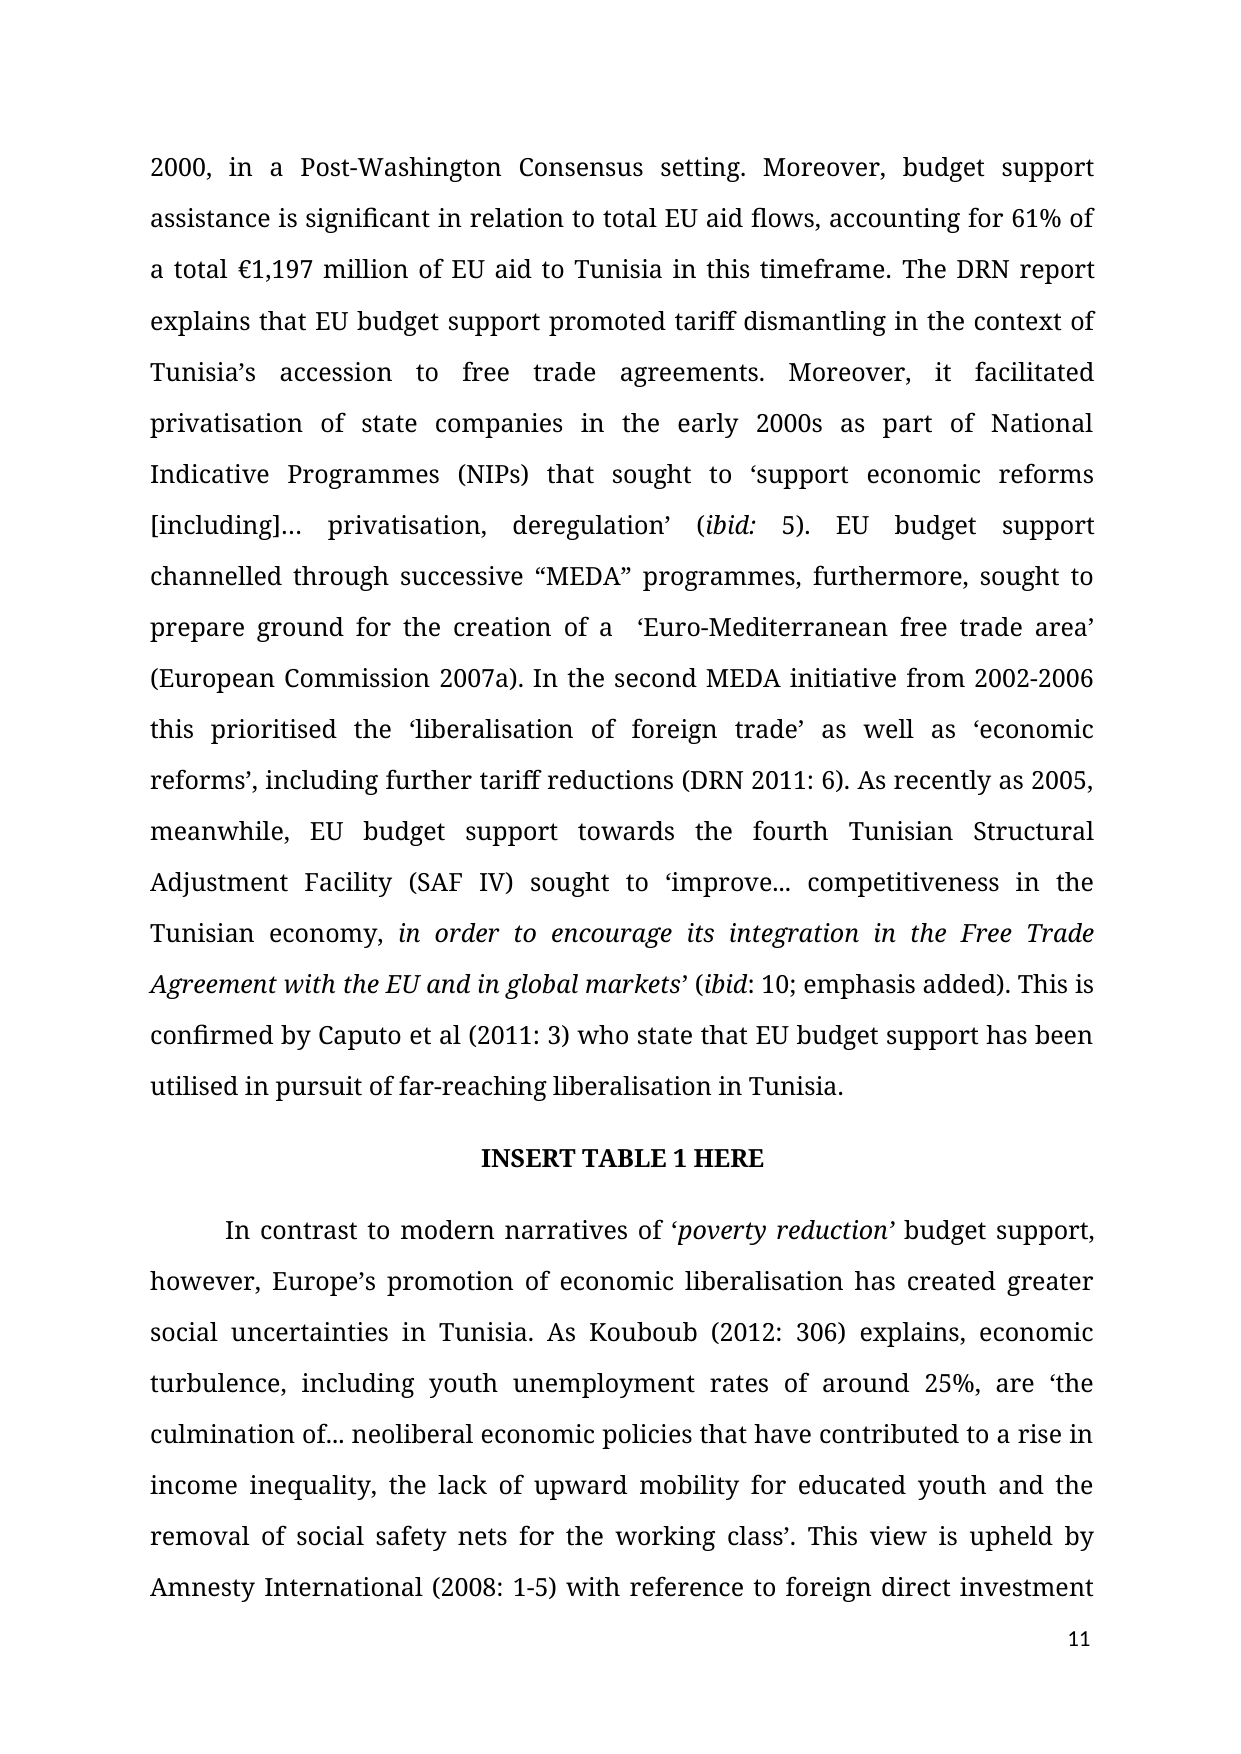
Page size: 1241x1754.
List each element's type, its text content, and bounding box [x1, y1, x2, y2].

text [150, 1212, 1095, 1604]
text INSERT TABLE 1 HERE [150, 1141, 1095, 1175]
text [150, 150, 1095, 1103]
